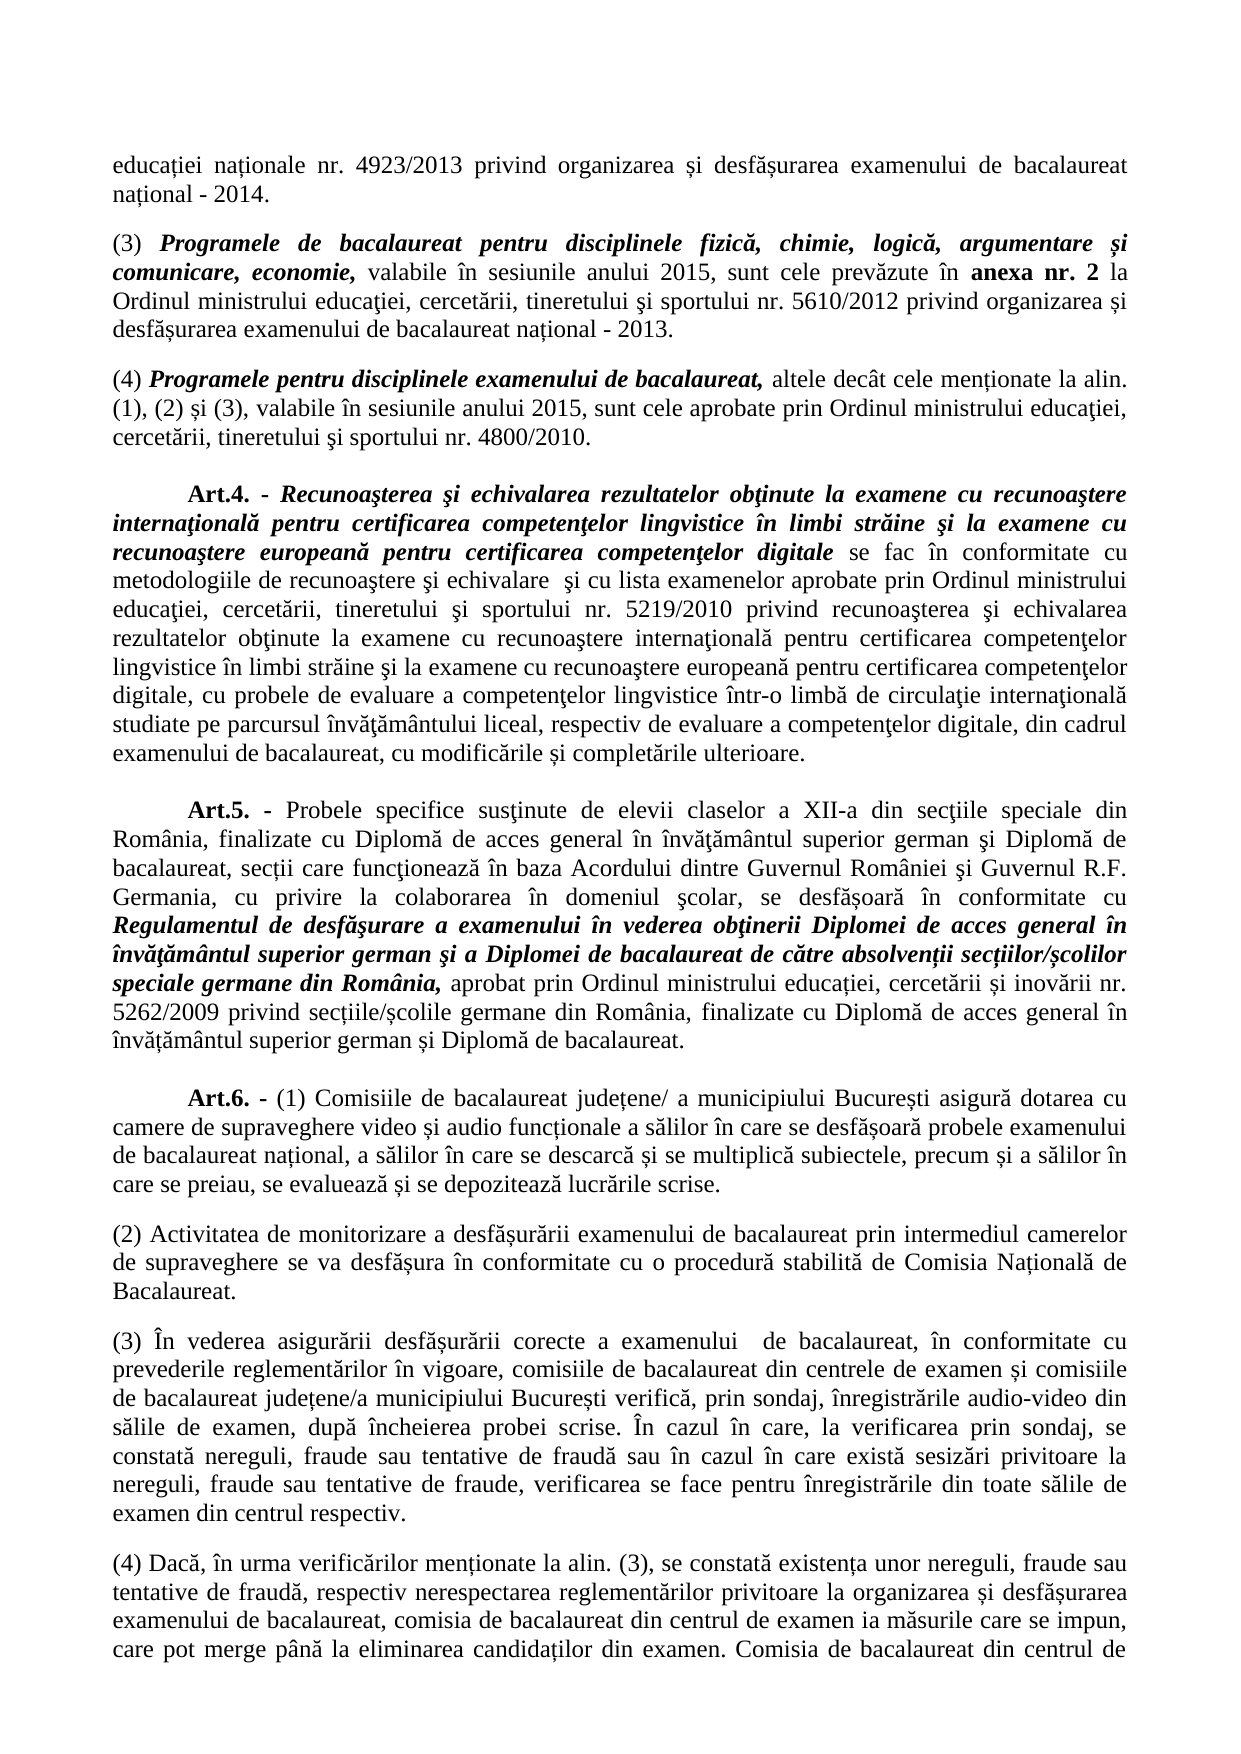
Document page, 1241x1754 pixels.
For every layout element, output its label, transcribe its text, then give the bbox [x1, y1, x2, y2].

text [112, 1548, 1128, 1663]
text Art.6. - (1) Comisiile de bacalaureat județene/ a municipiului București asigură dotarea cu camere de supraveghere video și audio funcționale a sălilor în care se desfășoară probele examenului de bacalaureat național, a sălilor în care se descarcă și se multiplică subiectele, precum și a sălilor în care se preiau, se evaluează și se depozitează lucrările scrise. [112, 1083, 1128, 1198]
text (4) Programele pentru disciplinele examenului de bacalaureat, altele decât cele menționate la alin. (1), (2) și (3), valabile în sesiunile anului 2015, sunt cele aprobate prin Ordinul ministrului educaţiei, cercetării, tineretului şi sportului nr. 4800/2010. [112, 364, 1128, 450]
text (2) Activitatea de monitorizare a desfășurării examenului de bacalaureat prin intermediul camerelor de supraveghere se va desfășura în conformitate cu o procedură stabilită de Comisia Națională de Bacalaureat. [112, 1219, 1128, 1305]
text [112, 150, 1128, 207]
text Art.5. - Probele specifice susţinute de elevii claselor a XII-a din secţiile speciale din România, finalizate cu Diplomă de acces general în învăţământul superior german şi Diplomă de bacalaureat, secții care funcţionează în baza Acordului dintre Guvernul României şi Guvernul R.F. Germania, cu privire la colaborarea în domeniul şcolar, se desfășoară în conformitate cu Regulamentul de desfăşurare a examenului în vederea obţinerii Diplomei de acces general în învăţământul superior german şi a Diplomei de bacalaureat de către absolvenții secțiilor/școlilor speciale germane din România, aprobat prin Ordinul ministrului educației, cercetării și inovării nr. 5262/2009 privind secțiile/școlile germane din România, finalizate cu Diplomă de acces general în învățământul superior german și Diplomă de bacalaureat. [112, 795, 1128, 1054]
text (3) În vederea asigurării desfășurării corecte a examenului de bacalaureat, în conformitate cu prevederile reglementărilor în vigoare, comisiile de bacalaureat din centrele de examen și comisiile de bacalaureat județene/a municipiului București verifică, prin sondaj, înregistrările audio-video din sălile de examen, după încheierea probei scrise. În cazul în care, la verificarea prin sondaj, se constată nereguli, fraude sau tentative de fraudă sau în cazul în care există sesizări privitoare la nereguli, fraude sau tentative de fraude, verificarea se face pentru înregistrările din toate sălile de examen din centrul respectiv. [112, 1326, 1128, 1527]
text Art.4. - Recunoaşterea şi echivalarea rezultatelor obţinute la examene cu recunoaştere internaţională pentru certificarea competenţelor lingvistice în limbi străine şi la examene cu recunoaştere europeană pentru certificarea competenţelor digitale se fac în conformitate cu metodologiile de recunoaştere şi echivalare şi cu lista examenelor aprobate prin Ordinul ministrului educaţiei, cercetării, tineretului şi sportului nr. 5219/2010 privind recunoaşterea şi echivalarea rezultatelor obţinute la examene cu recunoaştere internaţională pentru certificarea competenţelor lingvistice în limbi străine şi la examene cu recunoaştere europeană pentru certificarea competenţelor digitale, cu probele de evaluare a competenţelor lingvistice într-o limbă de circulaţie internaţională studiate pe parcursul învăţământului liceal, respectiv de evaluare a competenţelor digitale, din cadrul examenului de bacalaureat, cu modificările și completările ulterioare. [112, 479, 1128, 767]
text (3) Programele de bacalaureat pentru disciplinele fizică, chimie, logică, argumentare și comunicare, economie, valabile în sesiunile anului 2015, sunt cele prevăzute în anexa nr. 2 la Ordinul ministrului educaţiei, cercetării, tineretului şi sportului nr. 5610/2012 privind organizarea și desfășurarea examenului de bacalaureat național - 2013. [112, 228, 1128, 343]
